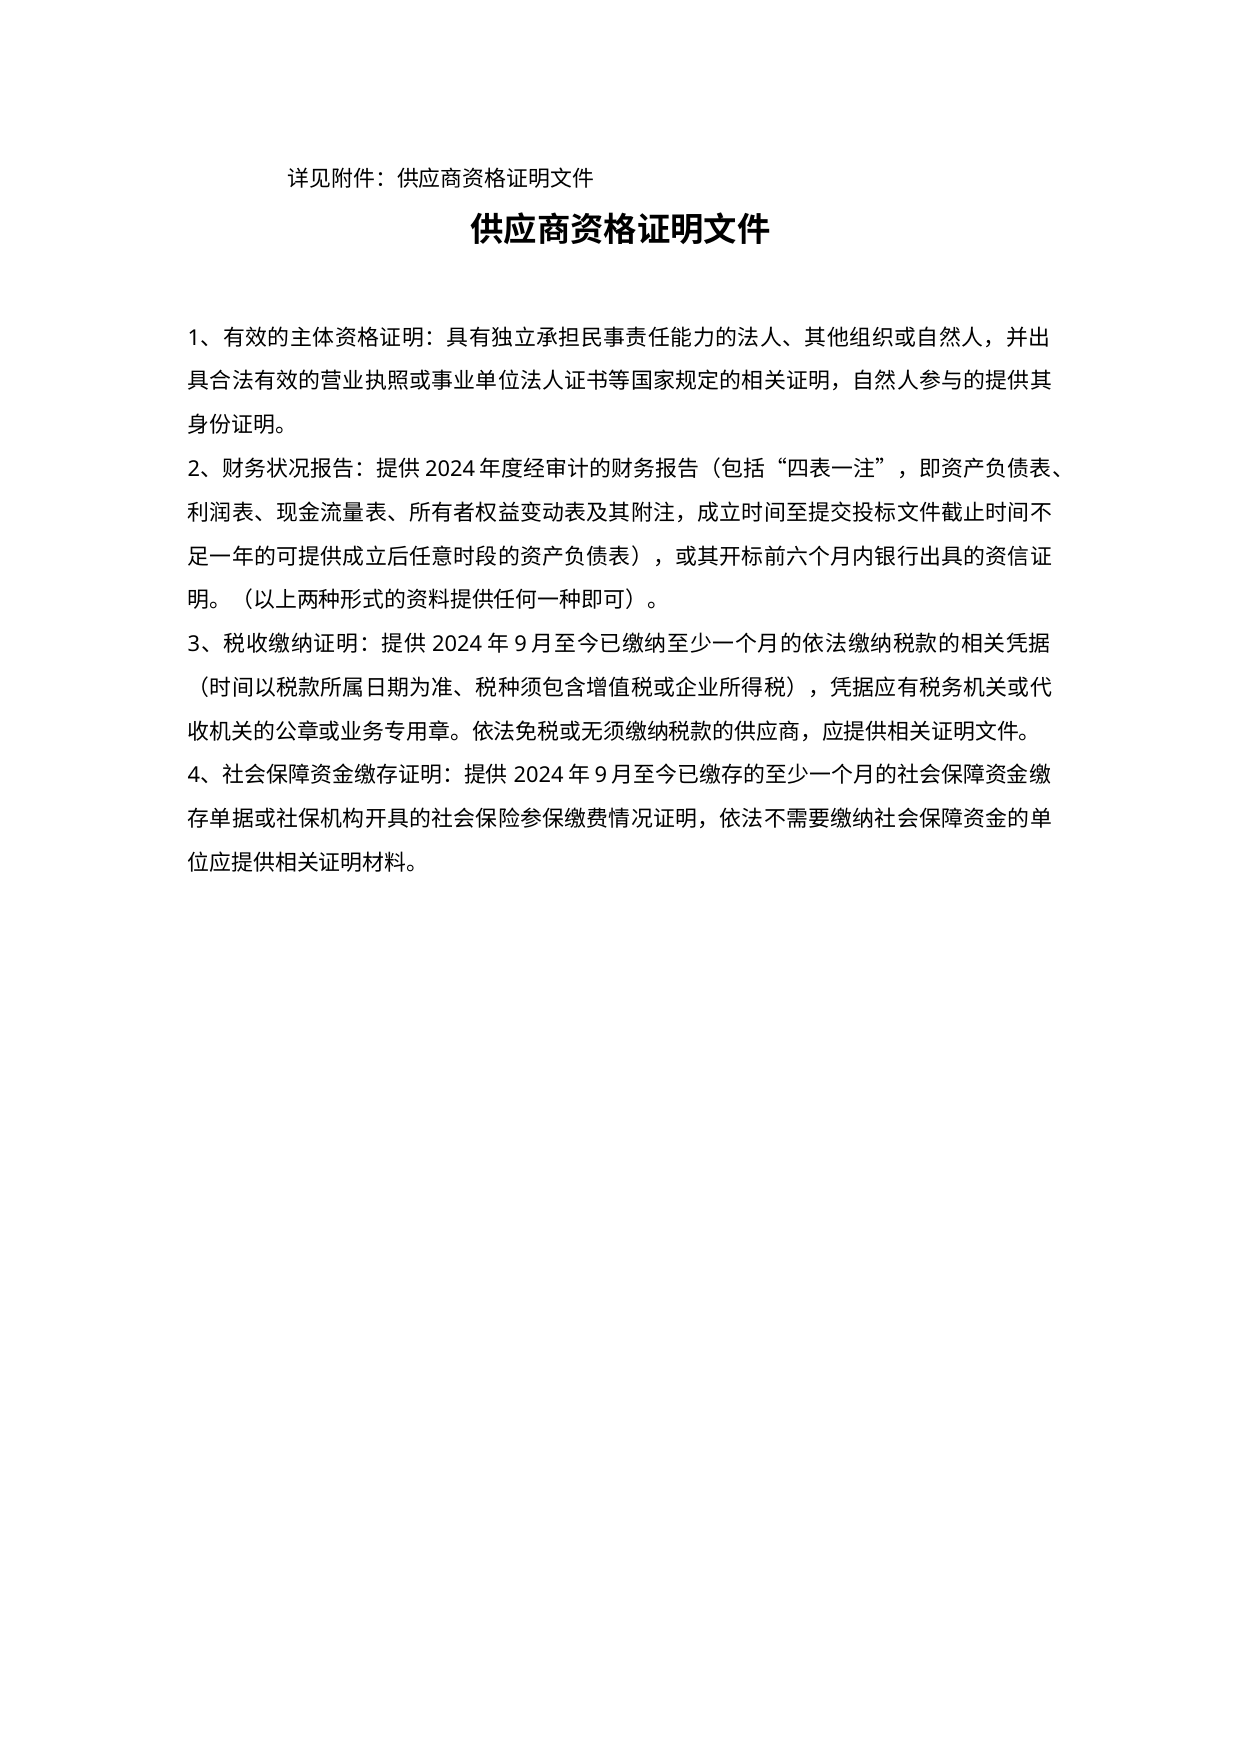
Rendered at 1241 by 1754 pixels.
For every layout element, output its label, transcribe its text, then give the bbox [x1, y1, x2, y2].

text 1、有效的主体资格证明：具有独立承担民事责任能力的法人、其他组织或自然人，并出具合法有效的营业执照或事业单位法人证书等国家规定的相关证明，自然人参与的提供其身份证明。 [187, 319, 1053, 439]
text 3、税收缴纳证明：提供2024年9月至今已缴纳至少一个月的依法缴纳税款的相关凭据（时间以税款所属日期为准、税种须包含增值税或企业所得税），凭据应有税务机关或代收机关的公章或业务专用章。依法免税或无须缴纳税款的供应商，应提供相关证明文件。 [187, 626, 1053, 746]
text 2、财务状况报告：提供2024年度经审计的财务报告（包括“四表一注”，即资产负债表、利润表、现金流量表、所有者权益变动表及其附注，成立时间至提交投标文件截止时间不足一年的可提供成立后任意时段的资产负债表），或其开标前六个月内银行出具的资信证明。（以上两种形式的资料提供任何一种即可）。 [187, 451, 1053, 614]
text 详见附件：供应商资格证明文件 [187, 162, 1053, 194]
text 供应商资格证明文件 [187, 194, 1053, 259]
text 4、社会保障资金缴存证明：提供2024年9月至今已缴存的至少一个月的社会保障资金缴存单据或社保机构开具的社会保险参保缴费情况证明，依法不需要缴纳社会保障资金的单位应提供相关证明材料。 [187, 757, 1053, 877]
